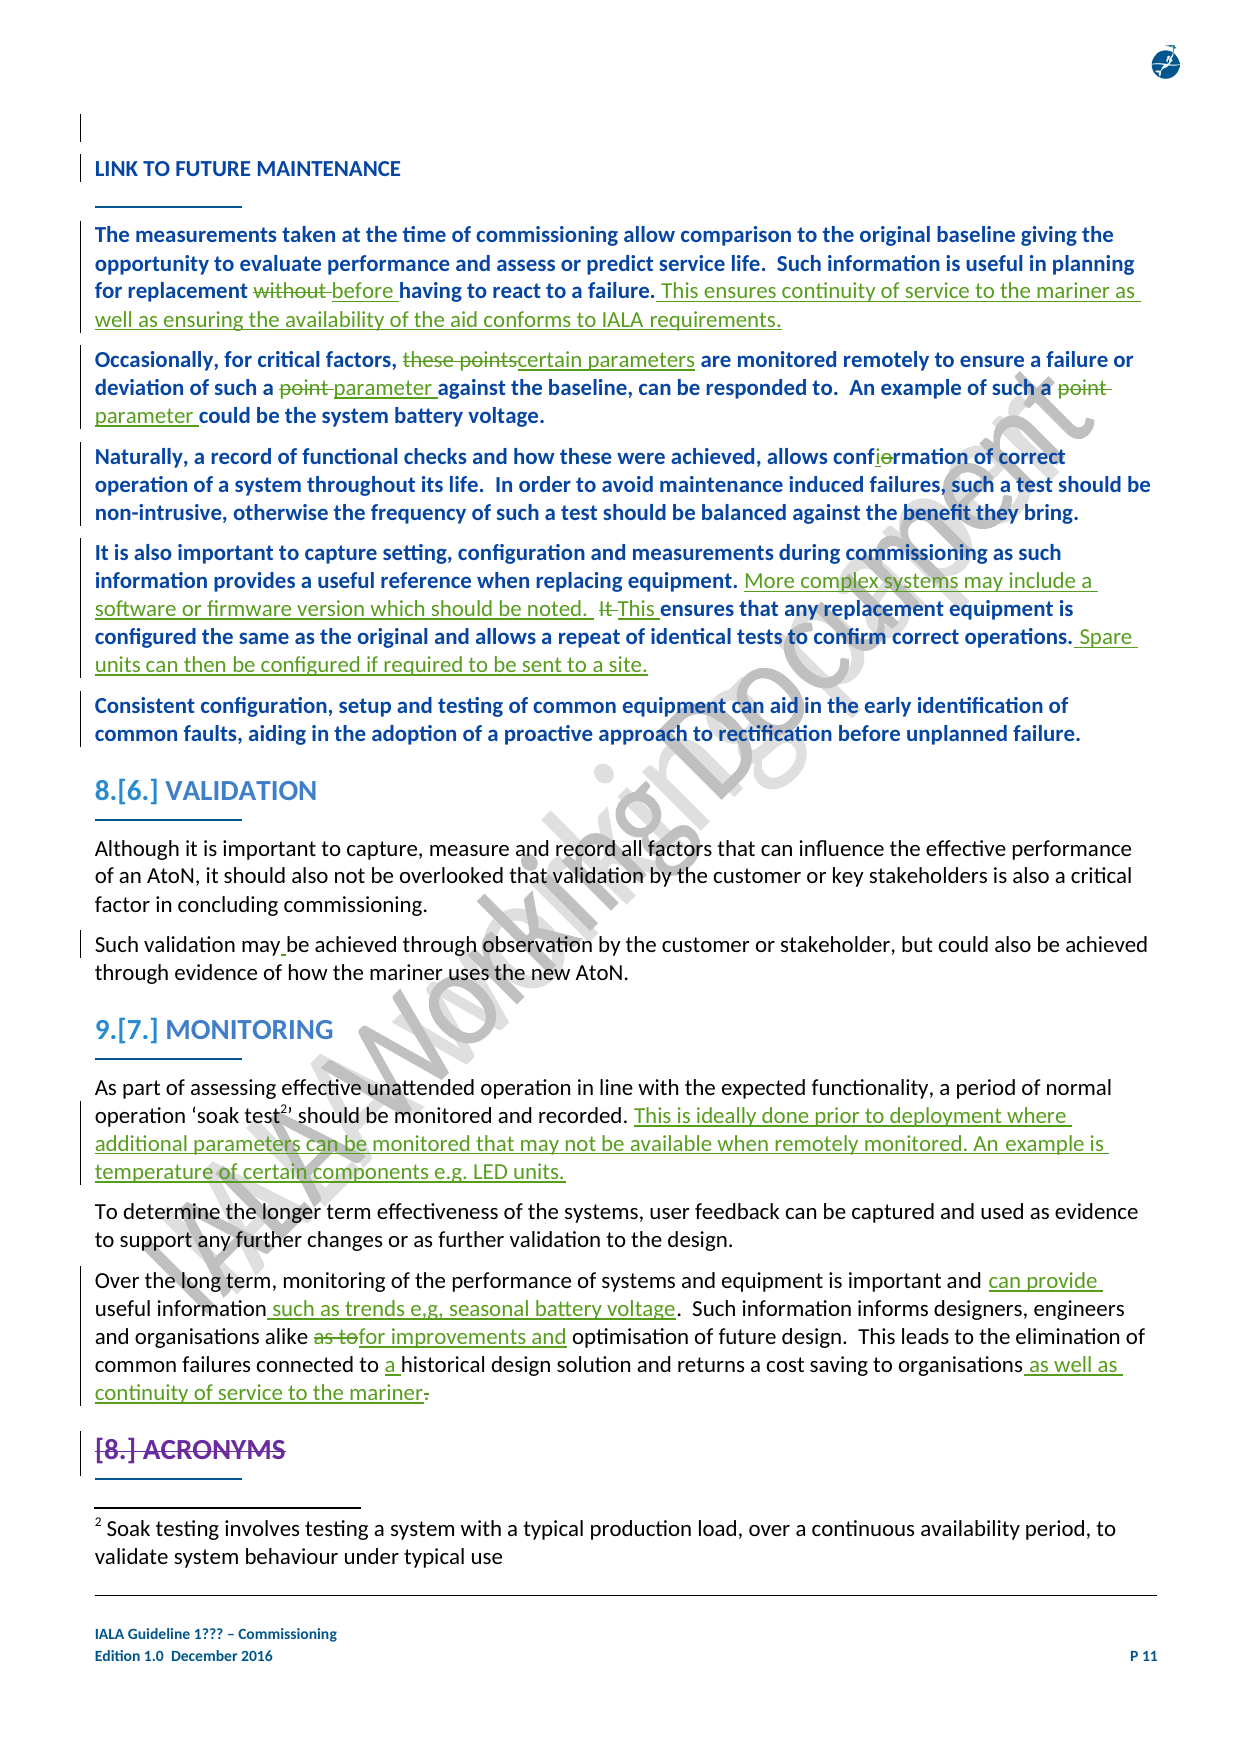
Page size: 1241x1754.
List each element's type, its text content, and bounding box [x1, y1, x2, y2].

text LINK TO FUTURE MAINTENANCE [94, 154, 1157, 182]
text As part of assessing effective unattended operation in line with the expected functionality, a period of normal operation ‘soak test’ should be monitored and recorded. [94, 1073, 1157, 1185]
subtitle VALIDATION [94, 772, 1157, 808]
picture [1120, 0, 1239, 114]
text The measurements taken at the time of commissioning allow comparison to the original baseline giving the opportunity to evaluate performance and assess or predict service life. Such information is useful in planning for replacement having to react to a failure. [94, 221, 1157, 333]
text Naturally, a record of functional checks and how these were achieved, allows confrmation of correct operation of a system throughout its life. In order to avoid maintenance induced failures, such a test should be non-intrusive, otherwise the frequency of such a test should be balanced against the benefit they bring. [94, 442, 1157, 526]
text To determine the longer term effectiveness of the systems, user feedback can be captured and used as evidence to support any further changes or as further validation to the design. [94, 1197, 1157, 1253]
text Occasionally, for critical factors, are monitored remotely to ensure a failure or deviation of such a against the baseline, can be responded to. An example of such a could be the system battery voltage. [94, 345, 1157, 429]
text Although it is important to capture, measure and record all factors that can influence the effective performance of an AtoN, it should also not be overlooked that validation by the customer or key stakeholders is also a critical factor in concluding commissioning. [94, 834, 1157, 918]
text Consistent configuration, setup and testing of common equipment can aid in the early identification of common faults, aiding in the adoption of a proactive approach to rectification before unplanned failure. [94, 691, 1157, 747]
subtitle MONITORING [94, 1011, 1157, 1047]
text It is also important to capture setting, configuration and measurements during commissioning as such information provides a useful reference when replacing equipment. ensures that any replacement equipment is configured the same as the original and allows a repeat of identical tests to confirm correct operations. [94, 538, 1157, 678]
text Such validation maybe achieved through observation by the customer or stakeholder, but could also be achieved through evidence of how the mariner uses the new AtoN. [94, 930, 1157, 986]
text Over the long term, monitoring of the performance of systems and equipment is important and useful information. Such information informs designers, engineers and organisations alike optimisation of future design. This leads to the elimination of common failures connected to historical design solution and returns a cost saving to organisations [94, 1266, 1157, 1406]
